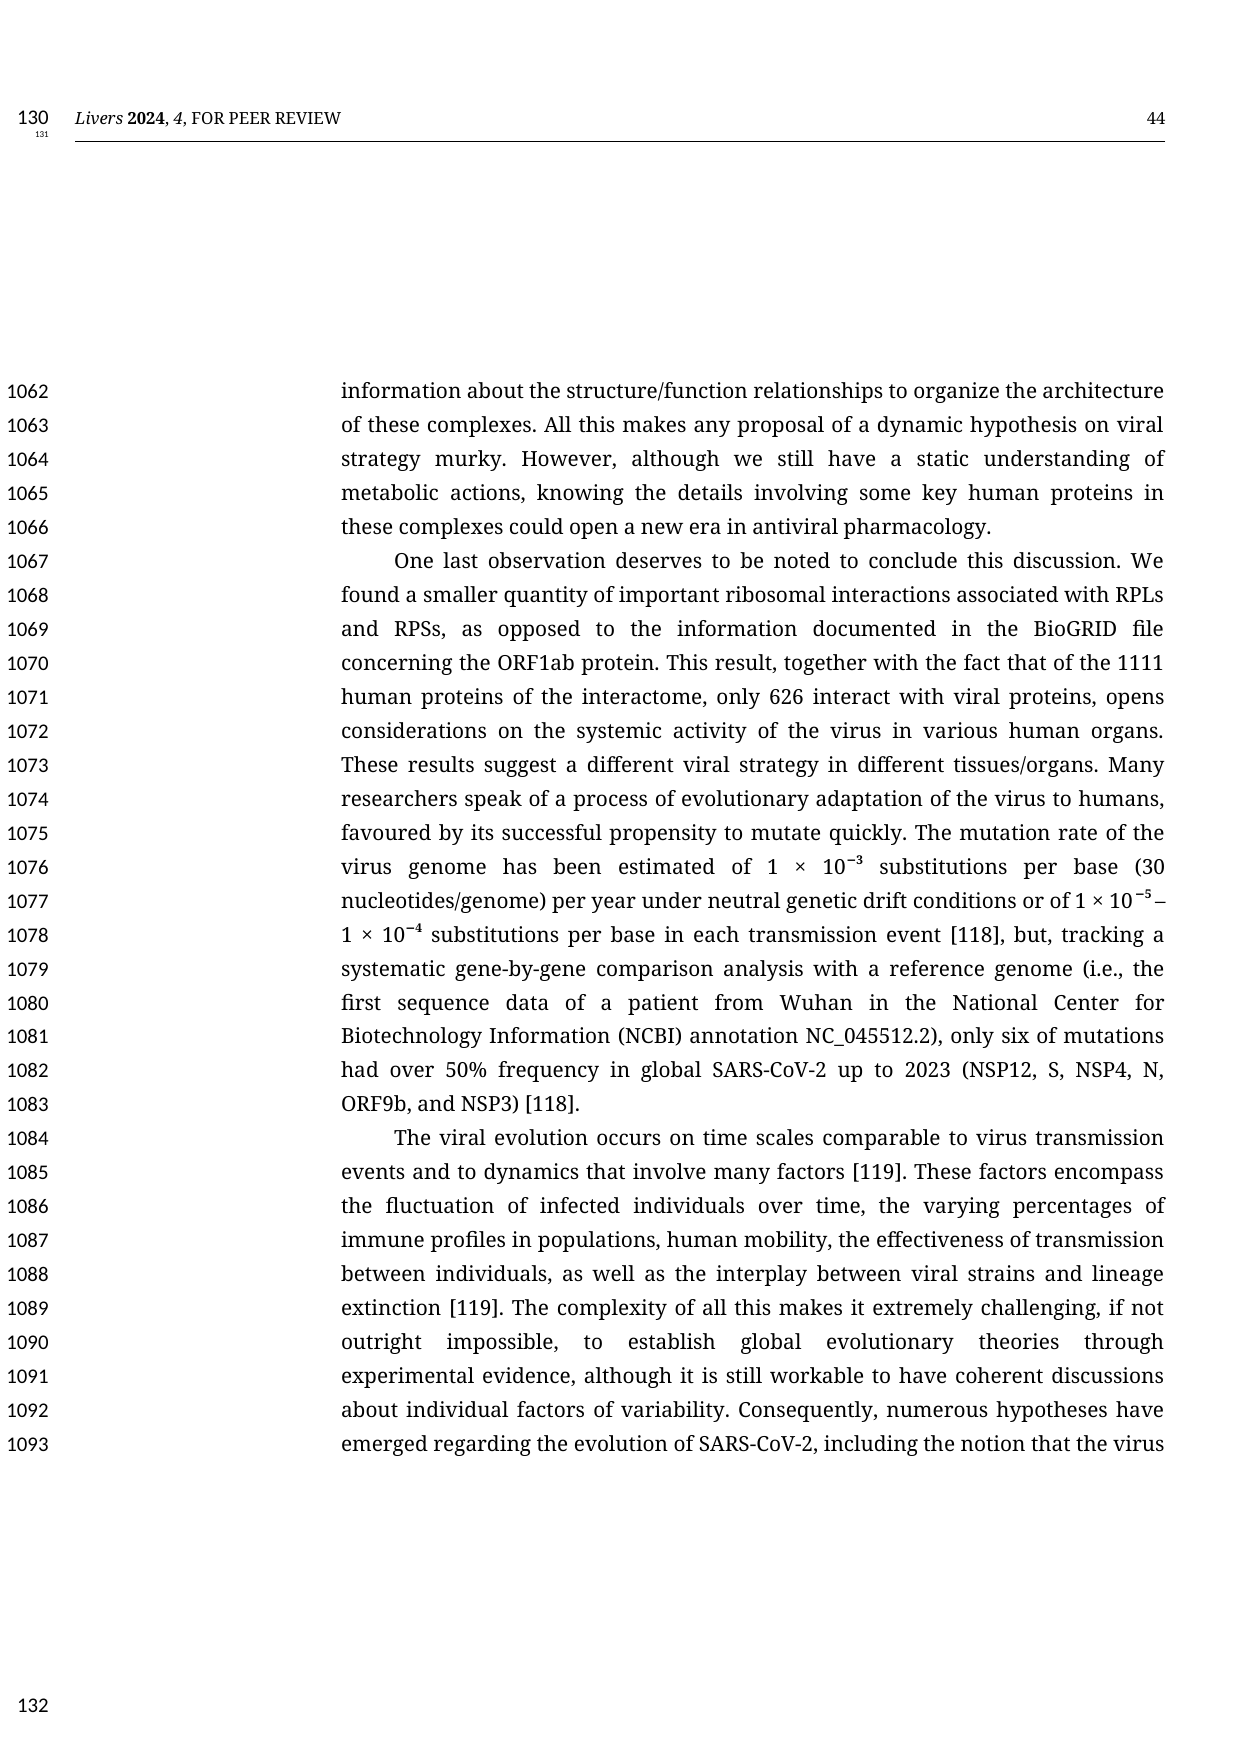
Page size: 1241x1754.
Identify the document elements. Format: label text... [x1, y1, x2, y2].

text One last observation deserves to be noted to conclude this discussion. We found a smaller quantity of important ribosomal interactions associated with RPLs and RPSs, as opposed to the information documented in the BioGRID file concerning the ORF1ab protein. This result, together with the fact that of the 1111 human proteins of the interactome, only 626 interact with viral proteins, opens considerations on the systemic activity of the virus in various human organs. These results suggest a different viral strategy in different tissues/organs. Many researchers speak of a process of evolutionary adaptation of the virus to humans, favoured by its successful propensity to mutate quickly. The mutation rate of the virus genome has been estimated of 1 × 10−3 substitutions per base (30 nucleotides/genome) per year under neutral genetic drift conditions or of 1 × 10−5 – 1 × 10−4 substitutions per base in each transmission event [118], but, tracking a systematic gene-by-gene comparison analysis with a reference genome (i.e., the first sequence data of a patient from Wuhan in the National Center for Biotechnology Information (NCBI) annotation NC_045512.2), only six of mutations had over 50% frequency in global SARS-CoV-2 up to 2023 (NSP12, S, NSP4, N, ORF9b, and NSP3) [118]. [341, 543, 1165, 1121]
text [341, 374, 1165, 543]
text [341, 1121, 1165, 1460]
